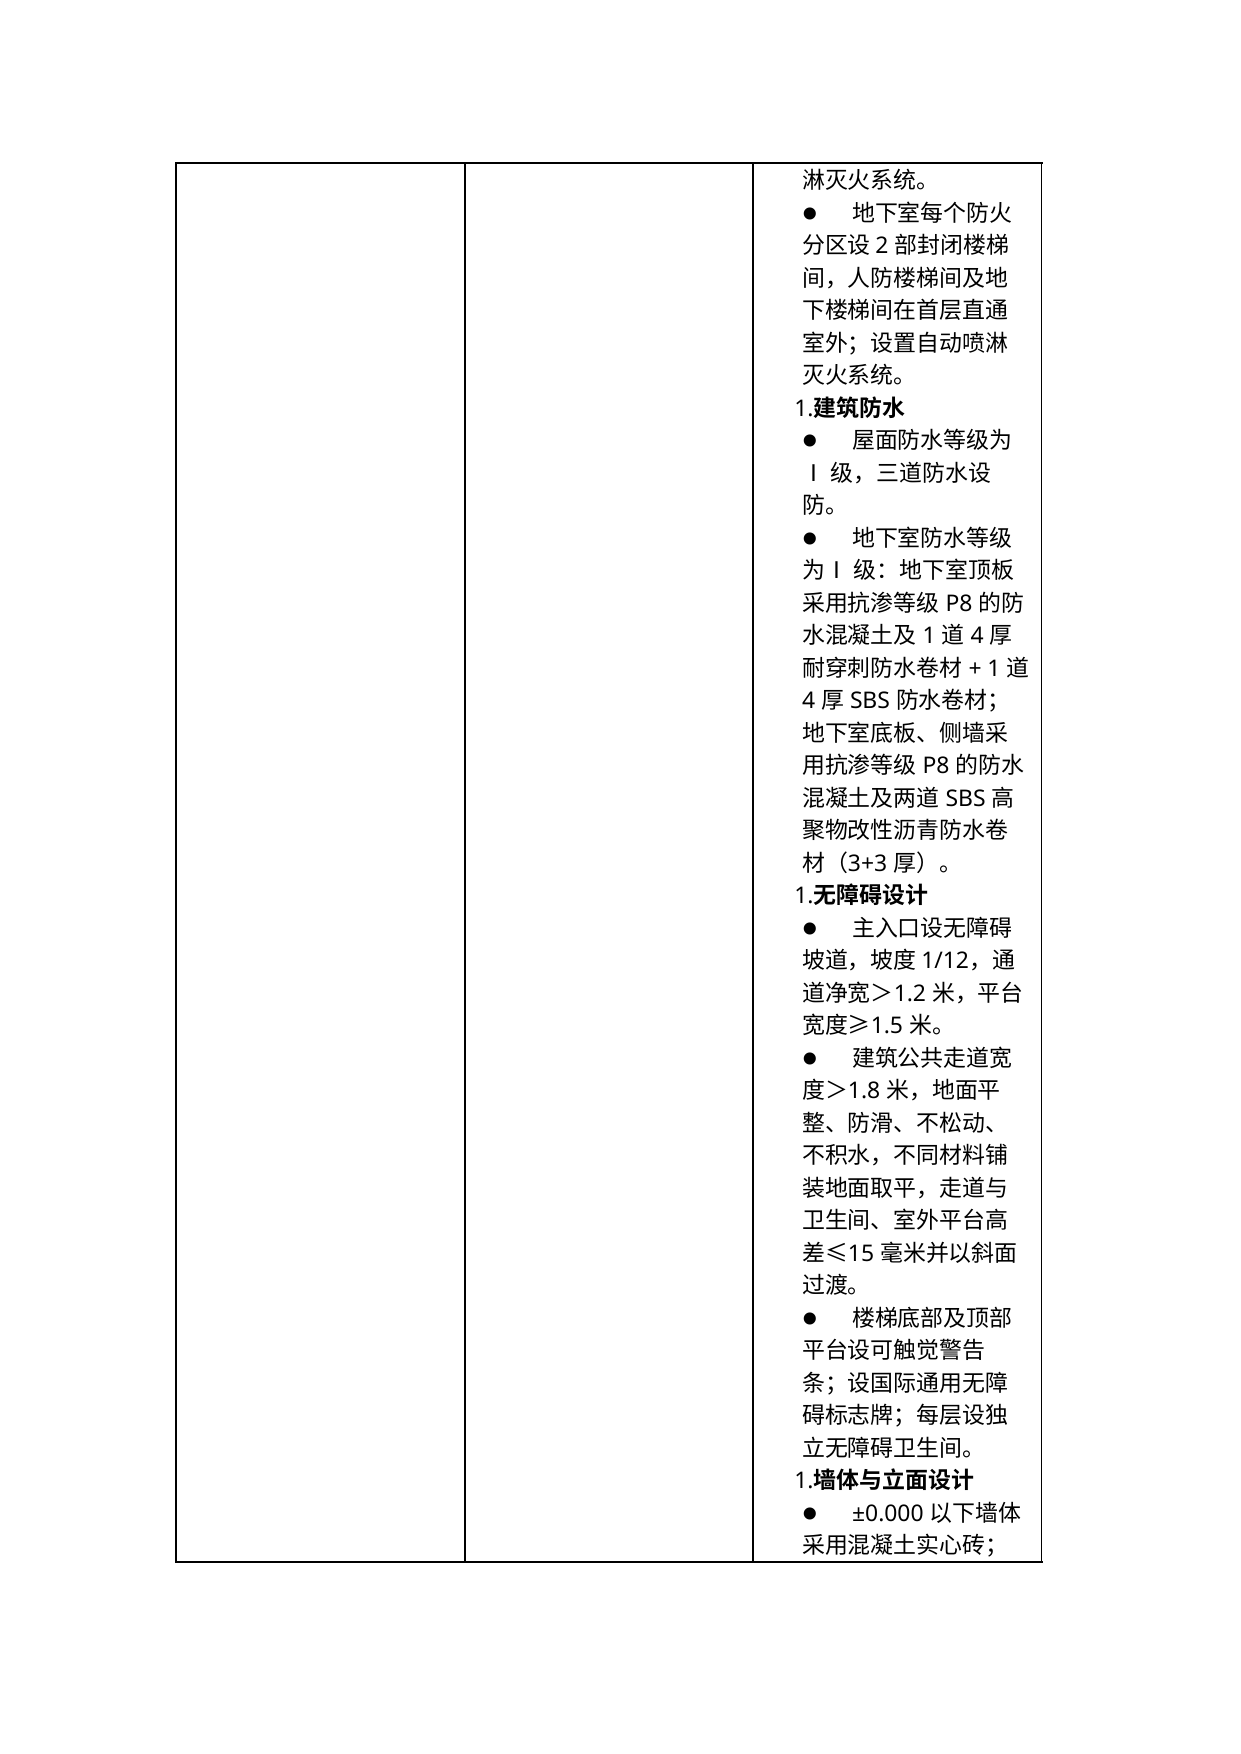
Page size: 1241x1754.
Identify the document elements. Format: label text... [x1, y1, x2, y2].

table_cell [754, 164, 1041, 1561]
table_cell 1 [177, 164, 464, 1561]
table_cell [466, 164, 752, 1561]
